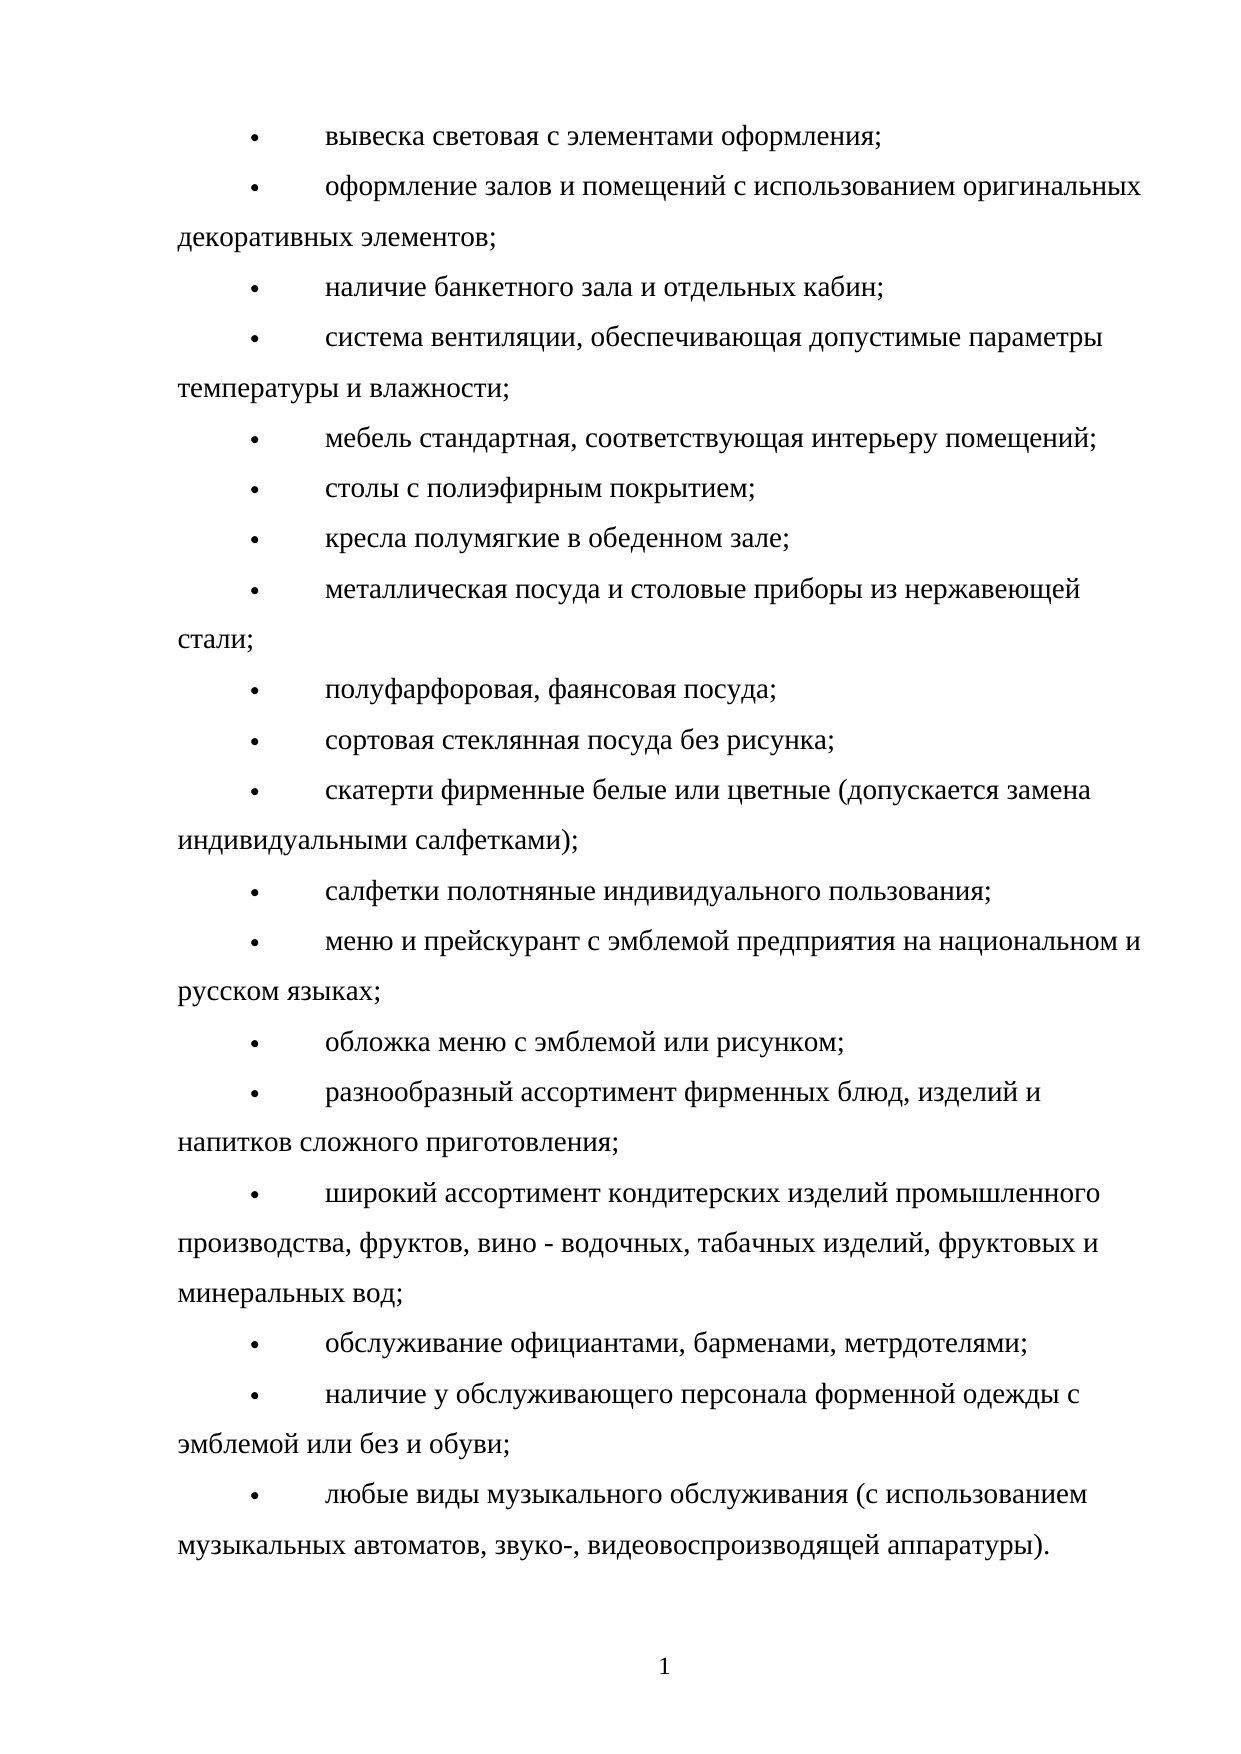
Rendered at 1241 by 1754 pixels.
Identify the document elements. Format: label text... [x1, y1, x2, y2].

list мебель стандартная, соответствующая интерьеру помещений; [177, 420, 1152, 453]
list вывеска световая с элементами оформления; [177, 118, 1152, 152]
list разнообразный ассортимент фирменных блюд, изделий и напитков сложного приготовления; [177, 1074, 1152, 1158]
list металлическая посуда и столовые приборы из нержавеющей стали; [177, 571, 1152, 655]
list столы с полиэфирным покрытием; [177, 470, 1152, 504]
list обложка меню с эмблемой или рисунком; [177, 1024, 1152, 1057]
list наличие у обслуживающего персонала форменной одежды с эмблемой или без и обуви; [177, 1376, 1152, 1460]
list система вентиляции, обеспечивающая допустимые параметры температуры и влажности; [177, 319, 1152, 403]
list сортовая стеклянная посуда без рисунка; [177, 722, 1152, 755]
list любые виды музыкального обслуживания (с использованием музыкальных автоматов, звуко-, видеовоспроизводящей аппаратуры). [177, 1477, 1152, 1560]
list наличие банкетного зала и отдельных кабин; [177, 269, 1152, 303]
list салфетки полотняные индивидуального пользования; [177, 873, 1152, 906]
list кресла полумягкие в обеденном зале; [177, 521, 1152, 554]
list скатерти фирменные белые или цветные (допускается замена индивидуальными салфетками); [177, 772, 1152, 856]
list обслуживание официантами, барменами, метрдотелями; [177, 1326, 1152, 1359]
list оформление залов и помещений с использованием оригинальных декоративных элементов; [177, 168, 1152, 252]
list широкий ассортимент кондитерских изделий промышленного производства, фруктов, вино - водочных, табачных изделий, фруктовых и минеральных вод; [177, 1175, 1152, 1309]
list меню и прейскурант с эмблемой предприятия на национальном и русском языках; [177, 923, 1152, 1007]
list полуфарфоровая, фаянсовая посуда; [177, 672, 1152, 705]
